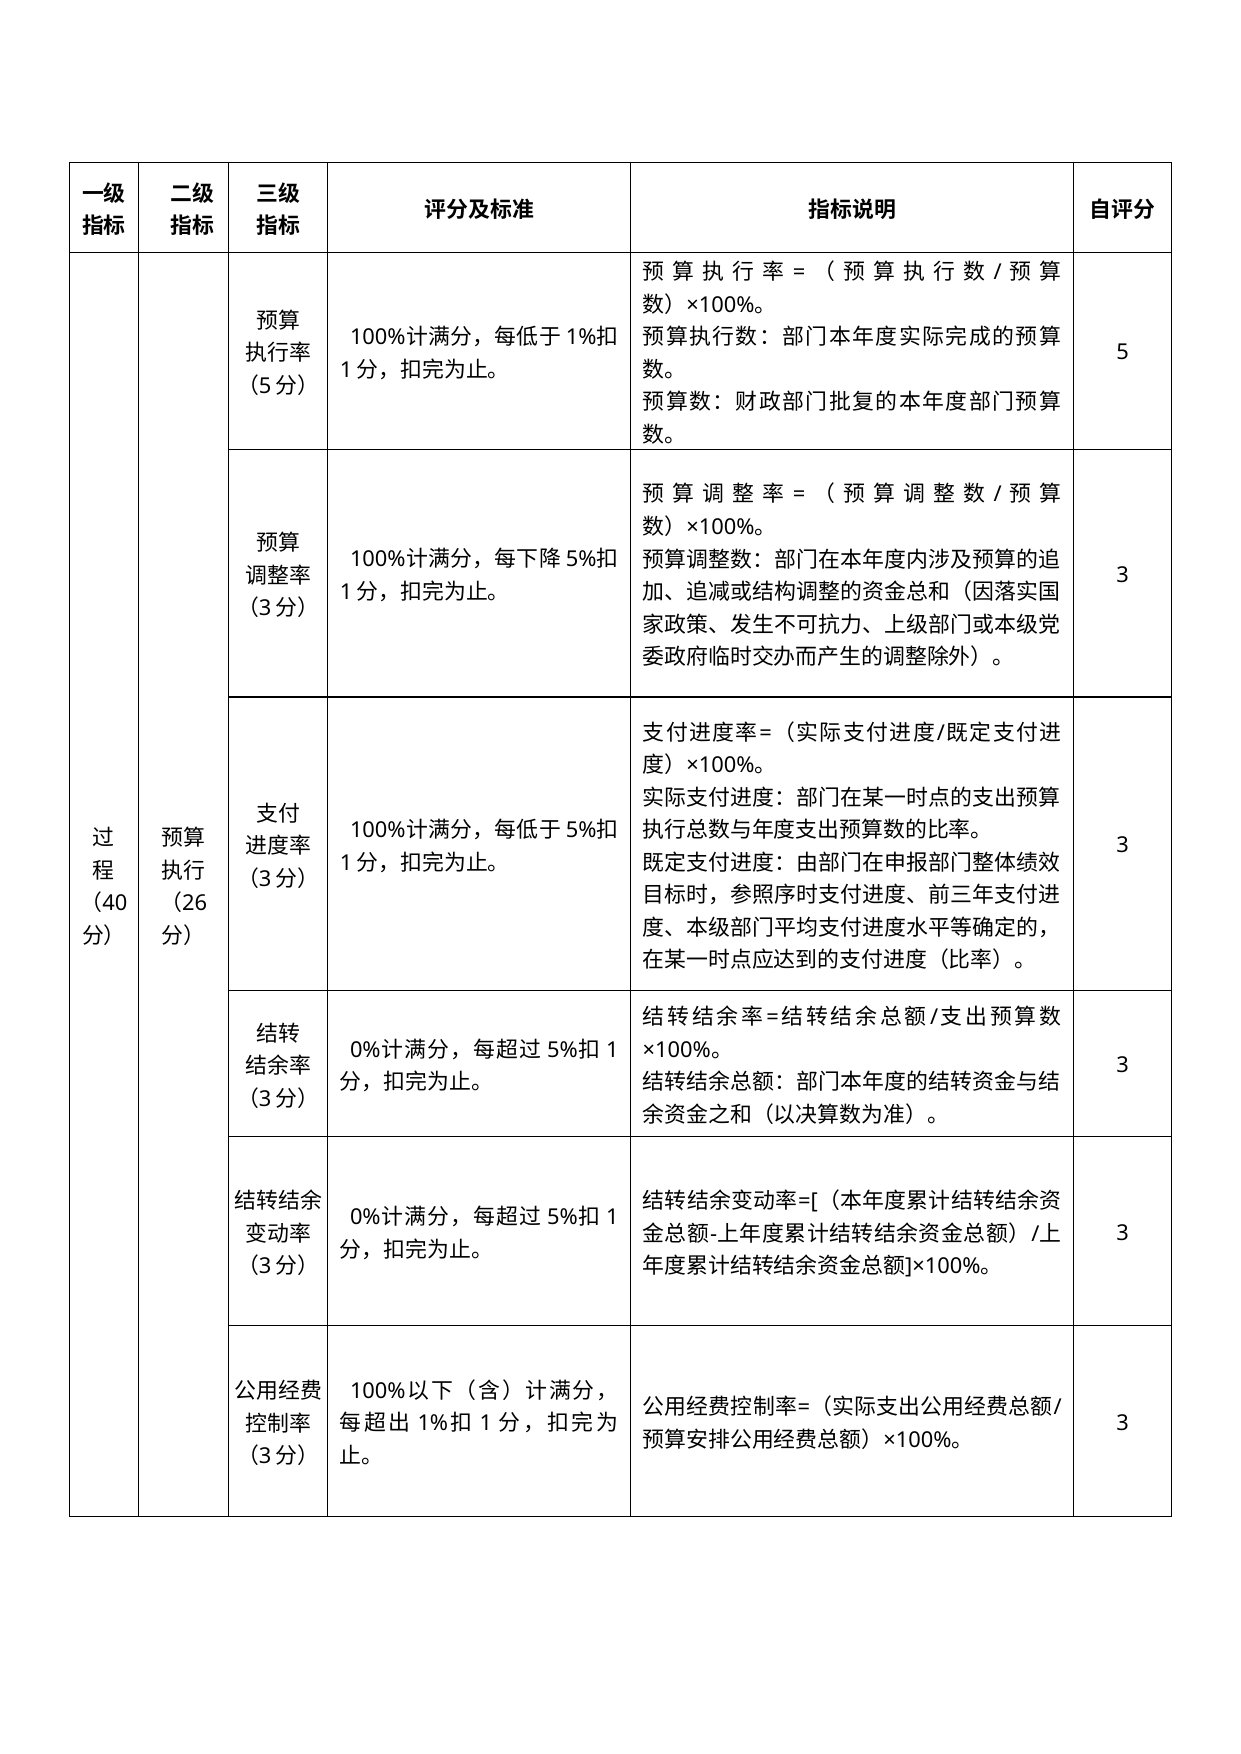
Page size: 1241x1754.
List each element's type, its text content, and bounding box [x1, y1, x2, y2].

table_cell 预算 执行 （26分） [139, 253, 228, 1516]
table_header 评分及标准 [328, 163, 630, 252]
table_header 二级 指标 [139, 163, 228, 252]
table_cell 3 [1074, 1137, 1171, 1325]
table_cell 结转结余率=结转结余总额/支出预算数×100%。 结转结余总额：部门本年度的结转资金与结余资金之和（以决算数为准）。 [631, 991, 1073, 1136]
table_header 一级 指标 [70, 163, 138, 252]
table_cell 预算调整率=（预算调整数/预算数）×100%。 预算调整数：部门在本年度内涉及预算的追加、追减或结构调整的资金总和（因落实国家政策、发生不可抗力、上级部门或本级党委政府临时交办而产生的调整除外）。 [631, 450, 1073, 696]
table_cell 0%计满分，每超过5%扣1分，扣完为止。 [328, 991, 630, 1136]
table_header 自评分 [1074, 163, 1171, 252]
table_cell 100%计满分，每低于5%扣1分，扣完为止。 [328, 698, 630, 990]
table_cell 3 [1074, 991, 1171, 1136]
table_cell 3 [1074, 450, 1171, 696]
table_cell 预算执行率=（预算执行数/预算数）×100%。 预算执行数：部门本年度实际完成的预算数。 预算数：财政部门批复的本年度部门预算数。 [631, 253, 1073, 449]
table_cell 结转 结余率 （3分） [229, 991, 327, 1136]
table_cell 3 [1074, 1326, 1171, 1516]
table_cell 过 程 （40分） [70, 253, 138, 1516]
table_header 三级 指标 [229, 163, 327, 252]
table_cell 3 [1074, 698, 1171, 990]
table_cell 100%计满分，每下降5%扣1分，扣完为止。 [328, 450, 630, 696]
table_cell 预算 调整率 （3分） [229, 450, 327, 696]
table_cell 100%计满分，每低于1%扣1分，扣完为止。 [328, 253, 630, 449]
table_header 指标说明 [631, 163, 1073, 252]
table_cell 结转结余 变动率 （3分） [229, 1137, 327, 1325]
table_cell 支付进度率=（实际支付进度/既定支付进度）×100%。 实际支付进度：部门在某一时点的支出预算执行总数与年度支出预算数的比率。 既定支付进度：由部门在申报部门整体绩效目标时，参照序时支付进度、前三年支付进度、本级部门平均支付进度水平等确定的，在某一时点应达到的支付进度（比率）。 [631, 698, 1073, 990]
table_cell 预算 执行率 （5分） [229, 253, 327, 449]
table_cell 公用经费控制率=（实际支出公用经费总额/预算安排公用经费总额）×100%。 [631, 1326, 1073, 1516]
table_cell 结转结余变动率=[（本年度累计结转结余资金总额-上年度累计结转结余资金总额）/上年度累计结转结余资金总额]×100%。 [631, 1137, 1073, 1325]
table_cell 支付 进度率 （3分） [229, 698, 327, 990]
table_cell 0%计满分，每超过5%扣1分，扣完为止。 [328, 1137, 630, 1325]
table_cell 5 [1074, 253, 1171, 449]
table_cell 100%以下（含）计满分，每超出1%扣1分，扣完为止。 [328, 1326, 630, 1516]
table_cell 公用经费 控制率 （3分） [229, 1326, 327, 1516]
